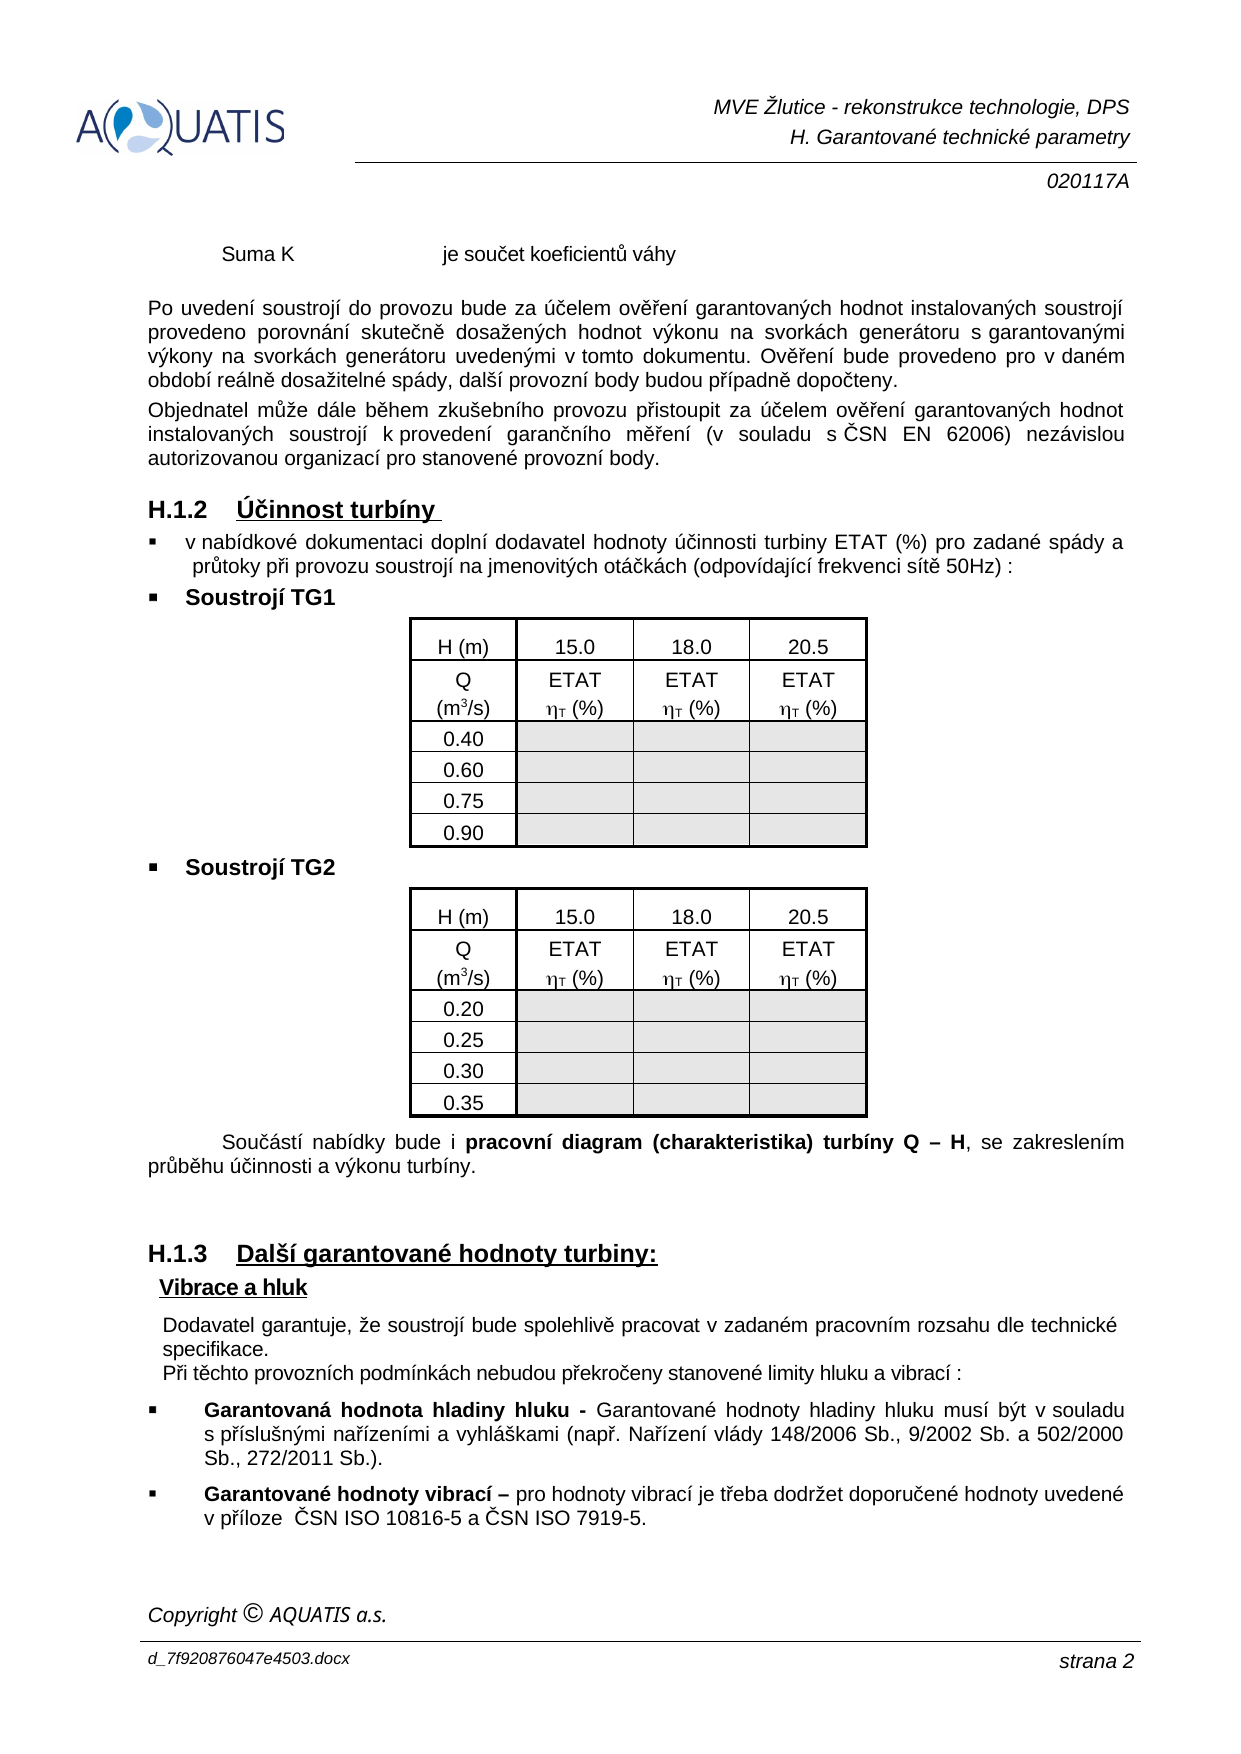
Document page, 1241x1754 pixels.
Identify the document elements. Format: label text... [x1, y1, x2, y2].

table_cell [634, 814, 749, 844]
table_cell [634, 722, 749, 751]
table_cell [518, 1022, 633, 1052]
table_cell ETAT [750, 931, 865, 961]
table_cell [750, 991, 865, 1021]
table_header 18.0 [634, 620, 749, 659]
table_cell 0.60 [412, 752, 515, 782]
table_cell ETAT [518, 931, 633, 961]
table_header 15.0 [518, 620, 633, 659]
table_cell 0.20 [412, 991, 515, 1021]
table_cell (m3/s) [412, 961, 515, 989]
table_cell T (%) [634, 961, 749, 989]
table_cell [750, 1022, 865, 1052]
table_cell [518, 991, 633, 1021]
table_cell [518, 752, 633, 782]
list Garantované hodnoty vibrací – pro hodnoty vibrací je třeba dodržet doporučené hodnoty uvedené v příloze ČSN ISO 10816- ČSN ISO 7919-5. [148, 1482, 1125, 1530]
table_cell [634, 1084, 749, 1114]
table_cell T (%) [518, 691, 633, 719]
table_cell ETAT [634, 661, 749, 691]
table_cell [750, 783, 865, 813]
table_cell 0.40 [412, 722, 515, 751]
table_header 20.5 [750, 620, 865, 659]
table_cell [750, 1084, 865, 1114]
table_cell ETAT [750, 661, 865, 691]
table_cell [634, 991, 749, 1021]
table_cell ETAT [518, 661, 633, 691]
table_cell [750, 1053, 865, 1083]
subtitle Účinnost turbíny [148, 495, 1125, 524]
table_cell [750, 752, 865, 782]
table_cell [518, 722, 633, 751]
text Vibrace a hluk [159, 1274, 1125, 1301]
text Při těchto provozních podmínkách nebudou překročeny stanovené limity hluku a vibrací : [162, 1361, 1118, 1385]
subtitle Další garantované hodnoty turbiny: [148, 1239, 1125, 1268]
table_cell [518, 814, 633, 844]
list Soustrojí TG2 [148, 854, 1125, 880]
table_cell (m3/s) [412, 691, 515, 719]
table_header 15.0 [518, 890, 633, 928]
table_cell T (%) [750, 961, 865, 989]
table_cell T (%) [518, 961, 633, 989]
list v nabídkové dokumentaci doplní dodavatel hodnoty účinnosti turbiny ETAT (%) pro zadané spády a průtoky při provozu soustrojí na jmenovitých otáčkách (odpovídající frekvenci sítě 50Hz) : [148, 530, 1125, 578]
table_cell [518, 1053, 633, 1083]
table_cell Q [412, 931, 515, 961]
table_cell ETAT [634, 931, 749, 961]
text Po uvedení soustrojí do provozu bude za účelem ověření garantovaných hodnot instalovaných soustrojí provedeno porovnání skutečně dosažených hodnot výkonu na svorkách generátoru s garantovanými výkony na svorkách generátoru uvedenými v tomto dokumentu. Ověření bude provedeno pro v daném období reálně dosažitelné spády, další provozní body budou případně dopočteny. [148, 296, 1125, 392]
list Soustrojí TG1 [148, 584, 1125, 611]
table_cell 0.30 [412, 1053, 515, 1083]
table_cell T (%) [750, 691, 865, 719]
table_cell [518, 1084, 633, 1114]
text Suma K je součet koeficientů váhy [162, 242, 1035, 266]
table_cell 0.90 [412, 814, 515, 844]
table_cell [750, 814, 865, 844]
text Součástí nabídky bude i pracovní diagram (charakteristika) turbíny Q – H, se zakreslením průběhu účinnosti a výkonu turbíny. [148, 1130, 1125, 1178]
table_cell T (%) [634, 691, 749, 719]
table_cell 0.75 [412, 783, 515, 813]
table_cell [634, 783, 749, 813]
list Garantovaná hodnota hladiny hluku - Garantované hodnoty hladiny hluku musí být v souladu s příslušnými nařízeními a vyhláškami (např. Nařízení vlády 148/2006 Sb., 9/2002 Sb. a 502/2000 Sb., 272/2011 Sb.). [148, 1398, 1125, 1469]
table_header H (m) [412, 620, 515, 659]
table_cell Q [412, 661, 515, 691]
picture [76, 99, 284, 156]
text Dodavatel garantuje, že soustrojí bude spolehlivě pracovat v zadaném pracovním rozsahu dle technické specifikace. [162, 1313, 1118, 1361]
table_cell [634, 1053, 749, 1083]
table_cell [518, 783, 633, 813]
table_header H (m) [412, 890, 515, 928]
text Objednatel může dále během zkušebního provozu přistoupit za účelem ověření garantovaných hodnot instalovaných soustrojí k provedení garančního měření (v souladu s ČSN EN 62006) nezávislou autorizovanou organizací pro stanovené provozní body. [148, 398, 1125, 470]
table_cell [634, 752, 749, 782]
table_cell 0.35 [412, 1084, 515, 1114]
table_header 18.0 [634, 890, 749, 928]
table_cell [750, 722, 865, 751]
table_cell 0.25 [412, 1022, 515, 1052]
table_cell [634, 1022, 749, 1052]
table_header 20.5 [750, 890, 865, 928]
